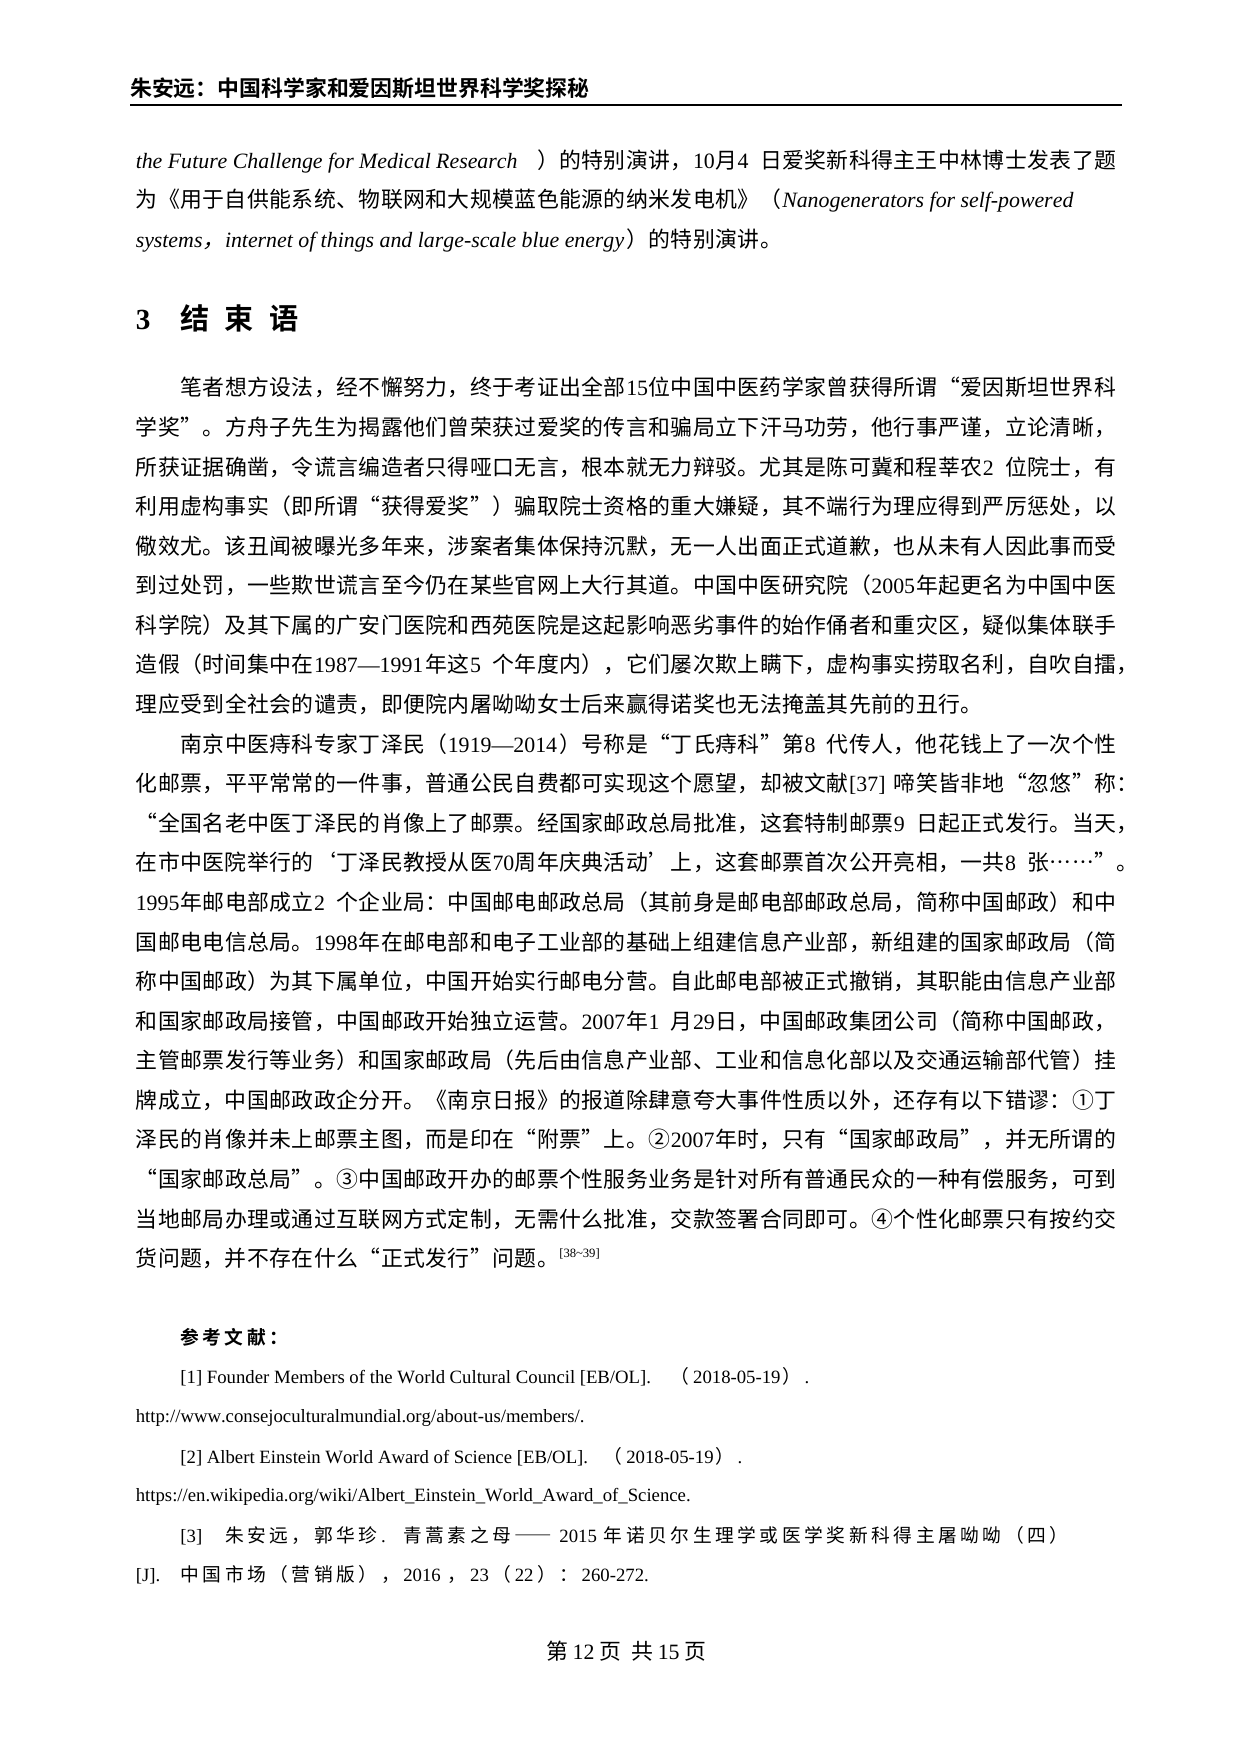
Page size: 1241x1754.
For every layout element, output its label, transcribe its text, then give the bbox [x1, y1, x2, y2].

title 结束语 [136, 277, 1116, 356]
text 参考文献： [136, 1316, 1116, 1356]
text [2] Albert Einstein World Award of Science [EB/OL]. （2018-05-19）. https://en.wikipedia.org/wiki/Albert_Einstein_World_Award_of_Science. [136, 1435, 1116, 1514]
text 笔者想方设法，经不懈努力，终于考证出全部15位中国中医药学家曾获得所谓“爱因斯坦世界科学奖”。方舟子先生为揭露他们曾荣获过爱奖的传言和骗局立下汗马功劳，他行事严谨，立论清晰，所获证据确凿，令谎言编造者只得哑口无言，根本就无力辩驳。尤其是陈可冀和程莘农2位院士，有利用虚构事实（即所谓“获得爱奖”）骗取院士资格的重大嫌疑，其不端行为理应得到严厉惩处，以儆效尤。该丑闻被曝光多年来，涉案者集体保持沉默，无一人出面正式道歉，也从未有人因此事而受到过处罚，一些欺世谎言至今仍在某些官网上大行其道。中国中医研究院（2005年起更名为中国中医科学院）及其下属的广安门医院和西苑医院是这起影响恶劣事件的始作俑者和重灾区，疑似集体联手造假（时间集中在1987—1991年这5个年度内），它们屡次欺上瞒下，虚构事实捞取名利，自吹自擂，理应受到全社会的谴责，即便院内屠呦呦女士后来赢得诺奖也无法掩盖其先前的丑行。 [136, 366, 1116, 723]
text 南京中医痔科专家丁泽民（1919—2014）号称是“丁氏痔科”第8代传人，他花钱上了一次个性化邮票，平平常常的一件事，普通公民自费都可实现这个愿望，却被文献[37]啼笑皆非地“忽悠”称：“全国名老中医丁泽民的肖像上了邮票。经国家邮政总局批准，这套特制邮票9日起正式发行。当天，在市中医院举行的‘丁泽民教授从医70周年庆典活动’上，这套邮票首次公开亮相，一共8张……”。1995年邮电部成立2个企业局：中国邮电邮政总局（其前身是邮电部邮政总局，简称中国邮政）和中国邮电电信总局。1998年在邮电部和电子工业部的基础上组建信息产业部，新组建的国家邮政局（简称中国邮政）为其下属单位，中国开始实行邮电分营。自此邮电部被正式撤销，其职能由信息产业部和国家邮政局接管，中国邮政开始独立运营。2007年1月29日，中国邮政集团公司（简称中国邮政，主管邮票发行等业务）和国家邮政局（先后由信息产业部、工业和信息化部以及交通运输部代管）挂牌成立，中国邮政政企分开。《南京日报》的报道除肆意夸大事件性质以外，还存有以下错谬：①丁泽民的肖像并未上邮票主图，而是印在“附票”上。②2007年时，只有“国家邮政局”，并无所谓的“国家邮政总局”。③中国邮政开办的邮票个性服务业务是针对所有普通民众的一种有偿服务，可到当地邮局办理或通过互联网方式定制，无需什么批准，交款签署合同即可。④个性化邮票只有按约交货问题，并不存在什么“正式发行”问题。[38~39] [136, 723, 1116, 1277]
text [3] 朱安远，郭华珍. 青蒿素之母——2015年诺贝尔生理学或医学奖新科得主屠呦呦（四） [J]. 中国市场（营销版），2016，23（22）：260-272. [136, 1514, 1116, 1593]
text [1] Founder Members of the World Cultural Council [EB/OL]. （2018-05-19）. http://www.consejoculturalmundial.org/about-us/members/. [136, 1356, 1116, 1435]
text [136, 139, 1116, 257]
